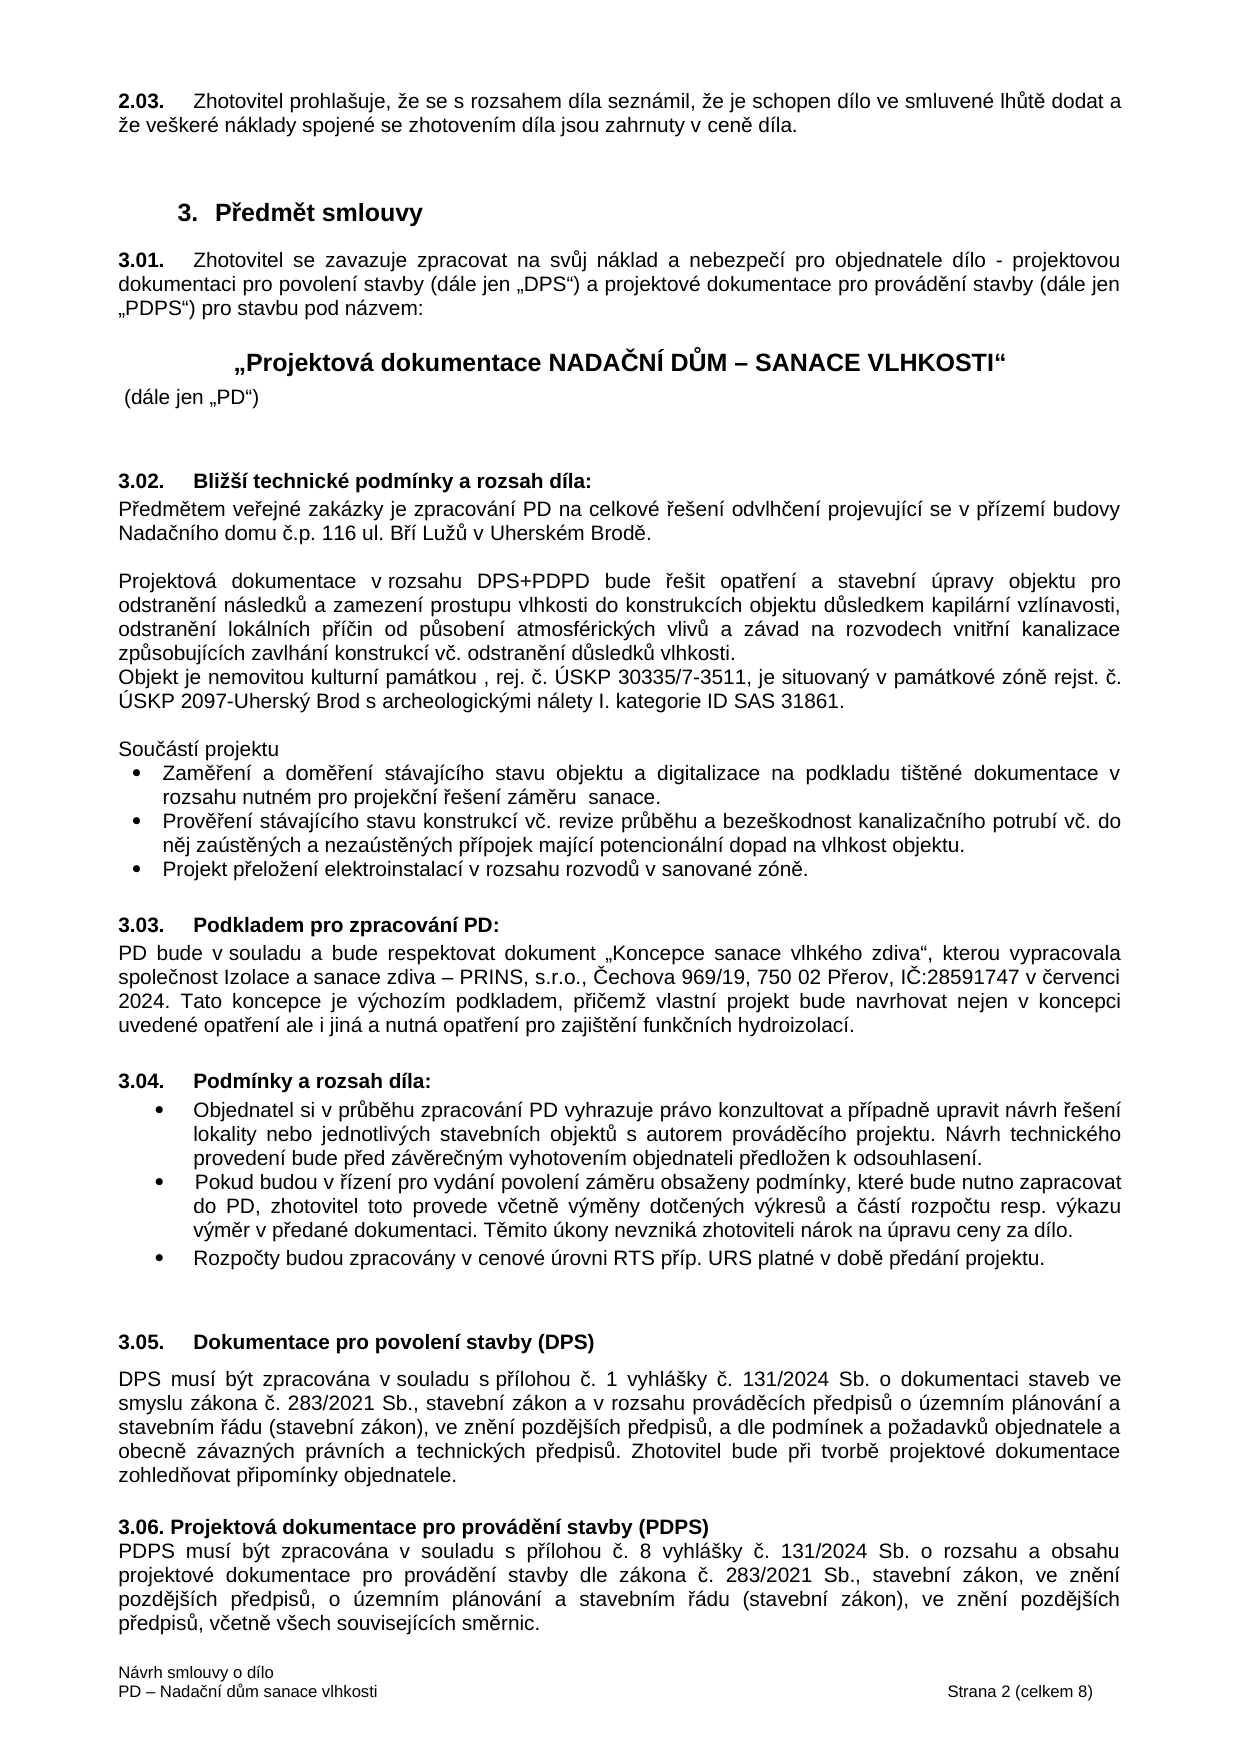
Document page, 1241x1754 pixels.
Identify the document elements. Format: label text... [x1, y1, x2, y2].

text Předmětem veřejné zakázky je zpracování PD na celkové řešení odvlhčení projevující se v přízemí budovy Nadačního domu č.p. 116 ul. Bří Lužů v Uherském Brodě. [118, 497, 1122, 545]
text PDPS musí být zpracována v souladu s přílohou č. 8 vyhlášky č. 131/2024 Sb. o rozsahu a obsahu projektové dokumentace pro provádění stavby dle zákona č. 283/2021 Sb., stavební zákon, ve znění pozdějších předpisů, o územním plánování a stavebním řádu (stavební zákon), ve znění pozdějších předpisů, včetně všech souvisejících směrnic. [118, 1538, 1122, 1634]
subtitle (dále jen „PD“) [118, 385, 1122, 409]
list Projekt přeložení elektroinstalací v rozsahu rozvodů v sanované zóně. [133, 857, 1122, 881]
subtitle Zhotovitel prohlašuje, že se s rozsahem díla seznámil, že je schopen dílo ve smluvené lhůtě dodat a že veškeré náklady spojené se zhotovením díla jsou zahrnuty v ceně díla. [118, 89, 1122, 137]
text Objekt je nemovitou kulturní památkou , rej. č. ÚSKP 30335/7-3511, je situovaný v památkové zóně rejst. č. ÚSKP 2097-Uherský Brod s archeologickými nálety I. kategorie ID SAS 31861. [118, 665, 1122, 713]
subtitle Podkladem pro zpracování PD: [118, 913, 1122, 937]
list Rozpočty budou zpracovány v cenové úrovni RTS příp. URS platné v době předání projektu. [156, 1246, 1122, 1270]
list Prověření stávajícího stavu konstrukcí vč. revize průběhu a bezeškodnost kanalizačního potrubí vč. do něj zaústěných a nezaústěných přípojek mající potencionální dopad na vlhkost objektu. [133, 809, 1122, 857]
text Součástí projektu [118, 737, 1122, 761]
text Projektová dokumentace v rozsahu DPS+PDPD bude řešit opatření a stavební úpravy objektu pro odstranění následků a zamezení prostupu vlhkosti do konstrukcích objektu důsledkem kapilární vzlínavosti, odstranění lokálních příčin od působení atmosférických vlivů a závad na rozvodech vnitřní kanalizace způsobujících zavlhání konstrukcí vč. odstranění důsledků vlhkosti. [118, 569, 1122, 665]
subtitle Předmět smlouvy [177, 198, 1122, 227]
subtitle Zhotovitel se zavazuje zpracovat na svůj náklad a nebezpečí pro objednatele dílo - projektovou dokumentaci pro povolení stavby (dále jen „DPS“) a projektové dokumentace pro provádění stavby (dále jen „PDPS“) pro stavbu pod názvem: [118, 248, 1122, 319]
text 3.06. Projektová dokumentace pro provádění stavby (PDPS) [118, 1514, 1122, 1538]
subtitle Podmínky a rozsah díla: [118, 1069, 1122, 1093]
subtitle Dokumentace pro povolení stavby (DPS) [118, 1330, 1122, 1354]
subtitle DPS musí být zpracována v souladu s přílohou č. 1 vyhlášky č. 131/2024 Sb. o dokumentaci staveb ve smyslu zákona č. 283/2021 Sb., stavební zákon a v rozsahu prováděcích předpisů o územním plánování a stavebním řádu (stavební zákon), ve znění pozdějších předpisů, a dle podmínek a požadavků objednatele a obecně závazných právních a technických předpisů. Zhotovitel bude při tvorbě projektové dokumentace zohledňovat připomínky objednatele. [118, 1367, 1122, 1486]
subtitle Bližší technické podmínky a rozsah díla: [118, 469, 1122, 493]
list Zaměření a doměření stávajícího stavu objektu a digitalizace na podkladu tištěné dokumentace v rozsahu nutném pro projekční řešení záměru sanace. [133, 761, 1122, 809]
text PD bude v souladu a bude respektovat dokument „Koncepce sanace vlhkého zdiva“, kterou vypracovala společnost Izolace a sanace zdiva – PRINS, s.r.o., Čechova 969/19, 750 02 Přerov, IČ:28591747 v červenci 2024. Tato koncepce je výchozím podkladem, přičemž vlastní projekt bude navrhovat nejen v koncepci uvedené opatření ale i jiná a nutná opatření pro zajištění funkčních hydroizolací. [118, 941, 1122, 1037]
subtitle „Projektová dokumentace NADAČNÍ DŮM – SANACE VLHKOSTI“ [118, 348, 1122, 376]
list Objednatel si v průběhu zpracování PD vyhrazuje právo konzultovat a případně upravit návrh řešení lokality nebo jednotlivých stavebních objektů s autorem prováděcího projektu. Návrh technického provedení bude před závěrečným vyhotovením objednateli předložen k odsouhlasení. [156, 1097, 1122, 1169]
list Pokud budou v řízení pro vydání povolení záměru obsaženy podmínky, které bude nutno zapracovat do PD, zhotovitel toto provede včetně výměny dotčených výkresů a částí rozpočtu resp. výkazu výměr v předané dokumentaci. Těmito úkony nevzniká zhotoviteli nárok na úpravu ceny za dílo. [156, 1169, 1122, 1241]
